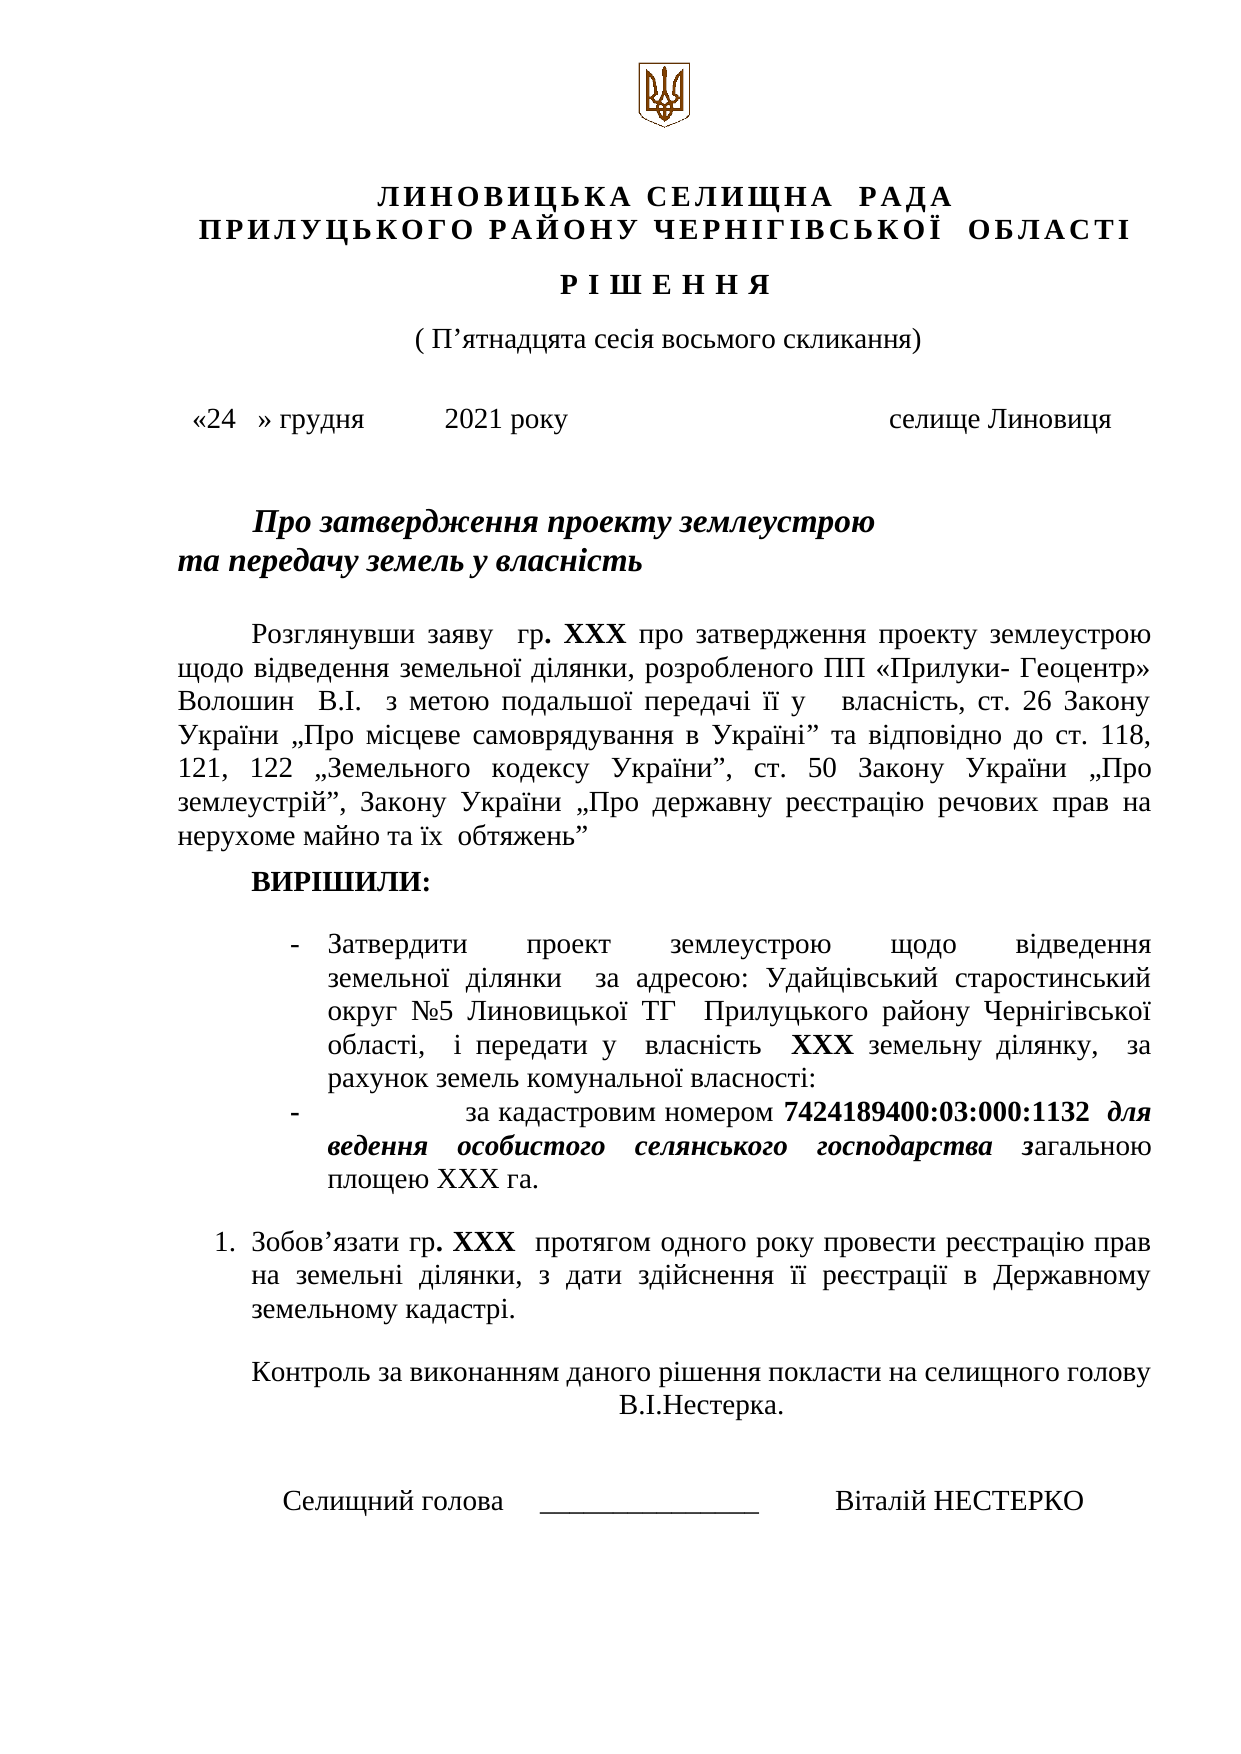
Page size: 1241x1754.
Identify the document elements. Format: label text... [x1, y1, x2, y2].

subtitle РІШЕННЯ [177, 267, 1152, 300]
text Розглянувши заяву гр. ХХХ про затвердження проекту землеустрою щодо відведення земельної ділянки, розробленого ПП «Прилуки- Геоцентр» Волошин В.І. з метою подальшої передачі її у власність, ст. 26 Закону України „Про місцеве самоврядування в Україні” та відповідно до ст. 118, 121, 122 „Земельного кодексу України”, ст. 50 Закону України „Про землеустрій”, Закону України „Про державну реєстрацію речових прав на нерухоме майно та їх обтяжень” [177, 616, 1152, 851]
picture [633, 58, 695, 131]
text ВИРІШИЛИ: [177, 864, 1152, 897]
text Селищний голова _______________ Віталій НЕСТЕРКО [215, 1483, 1152, 1517]
text Контроль за виконанням даного рішення покласти на селищного голову В.І.Нестерка. [251, 1354, 1152, 1421]
subtitle ( П’ятнадцята сесія восьмого скликання) [177, 321, 1152, 355]
subtitle «24 » грудня 2021 року селище Линовиця [177, 401, 1152, 434]
subtitle ЛИНОВИЦЬКА СЕЛИЩНА РАДА [177, 179, 1152, 212]
list Зобов’язати гр. ХХХ протягом одного року провести реєстрацію прав на земельні ділянки, з дати здійснення її реєстрації в Державному земельному кадастрі. [214, 1224, 1152, 1324]
text Про затвердження проекту землеустрою [177, 501, 1152, 540]
list за кадастровим номером 7424189400:03:000:1132 для ведення особистого селянського господарства загальною площею ХХХ га. [290, 1094, 1152, 1195]
text та передачу земель у власність [177, 540, 1152, 578]
list Затвердити проект землеустрою щодо відведення земельної ділянки за адресою: Удайцівський старостинський округ №5 Линовицької ТГ Прилуцького району Чернігівської області, і передати у власність ХХХ земельну ділянку, за рахунок земель комунальної власності: [290, 926, 1152, 1094]
subtitle ПРИЛУЦЬКОГО РАЙОНУ ЧЕРНІГІВСЬКОЇ ОБЛАСТІ [177, 212, 1152, 246]
